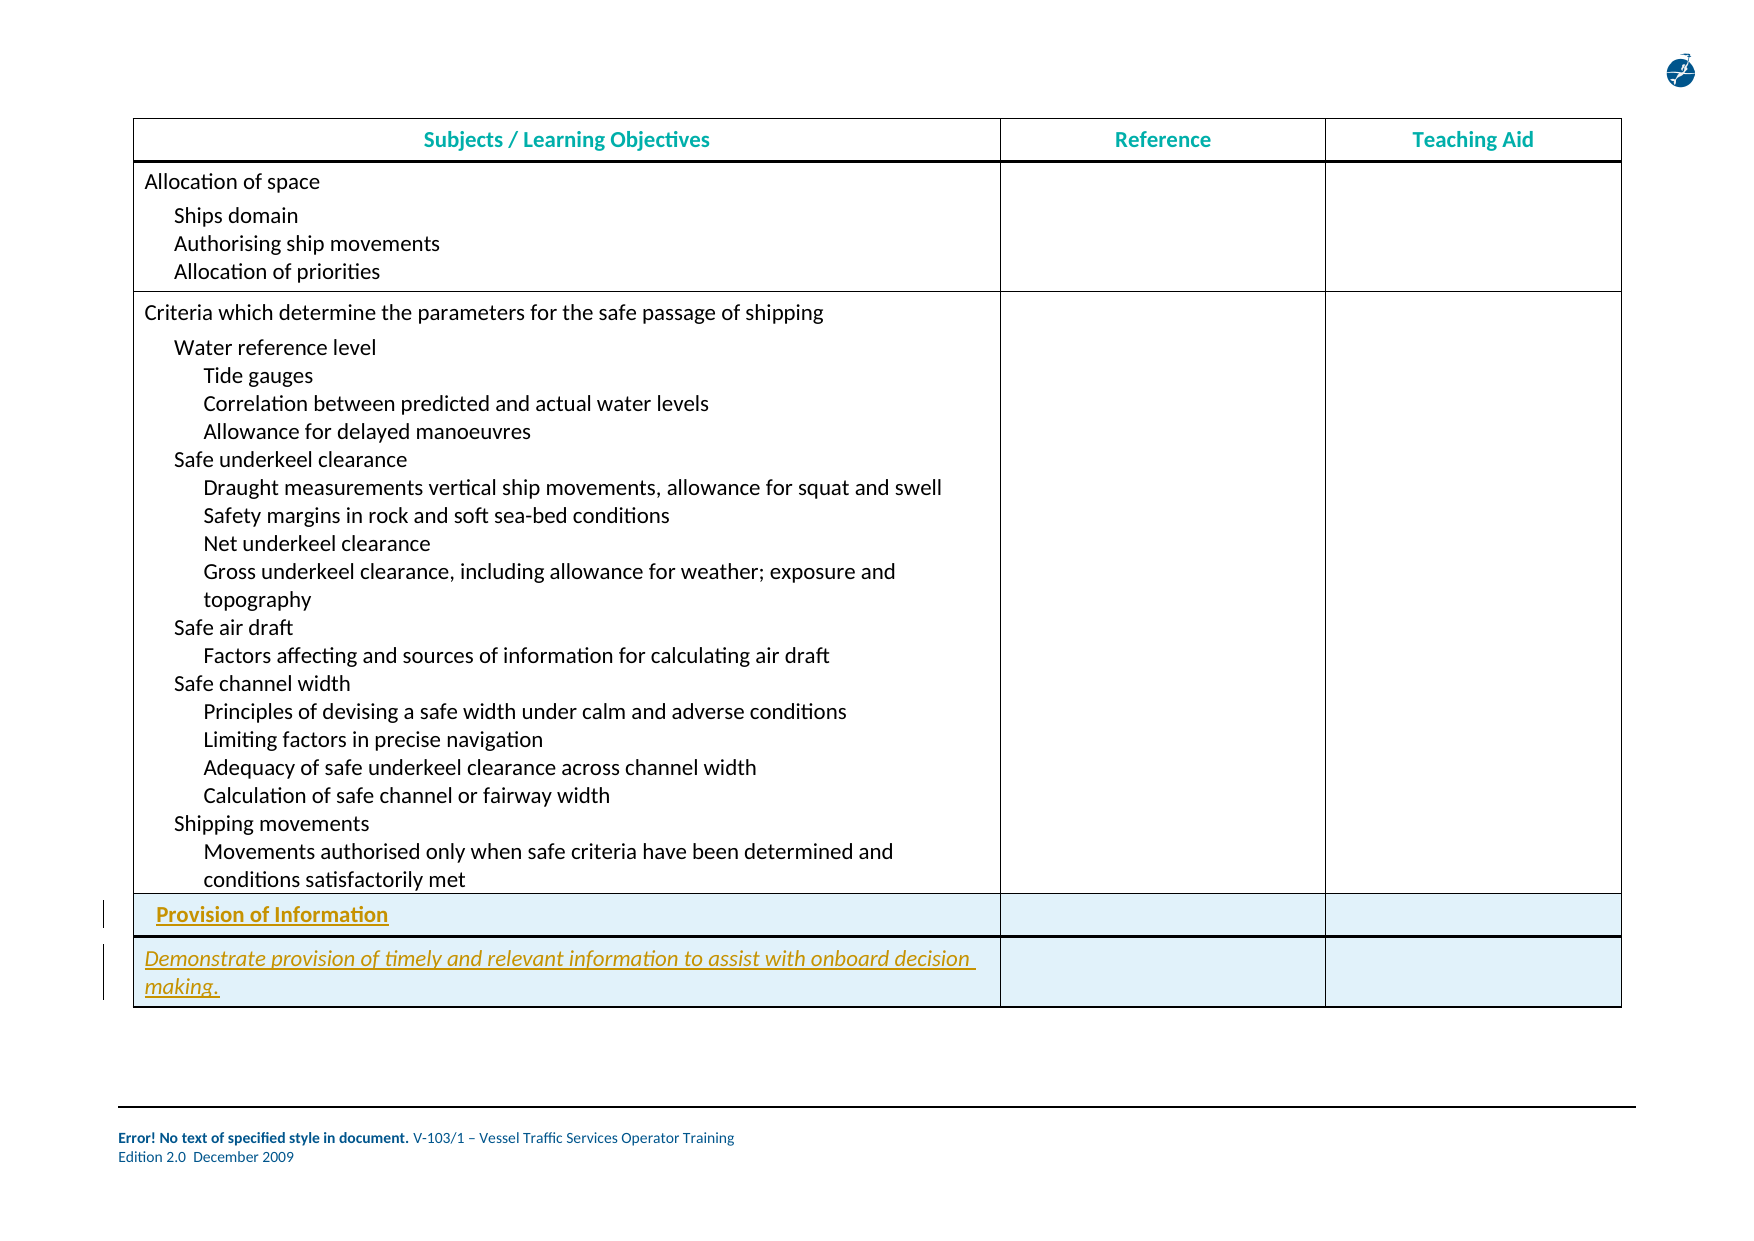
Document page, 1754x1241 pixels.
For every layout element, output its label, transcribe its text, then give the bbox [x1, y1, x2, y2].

table_header Subjects / Learning Objectives [134, 119, 1000, 160]
table_cell [1326, 163, 1621, 291]
table_cell Allocation of space Ships domain Authorising ship movements Allocation of priorities [134, 163, 1000, 291]
table_cell [1326, 292, 1621, 893]
table_header Teaching Aid [1326, 119, 1621, 160]
table_header Reference [1001, 119, 1325, 160]
table_cell Criteria which determine the parameters for the safe passage of shipping Water reference level Tide gauges Correlation between predicted and actual water levels Allowance for delayed manoeuvres Safe underkeel clearance Draught measurements vertical ship movements, allowance for squat and swell Safety margins in rock and soft sea-bed conditions Net underkeel clearance Gross underkeel clearance, including allowance for weather; exposure and topography Safe air draft Factors affecting and sources of information for calculating air draft Safe channel width Principles of devising a safe width under calm and adverse conditions Limiting factors in precise navigation Adequacy of safe underkeel clearance across channel width Calculation of safe channel or fairway width Shipping movements Movements authorised only when safe criteria have been determined and conditions satisfactorily met [134, 292, 1000, 893]
picture [1635, 3, 1754, 122]
table_cell [1001, 292, 1325, 893]
table_cell [1001, 163, 1325, 291]
